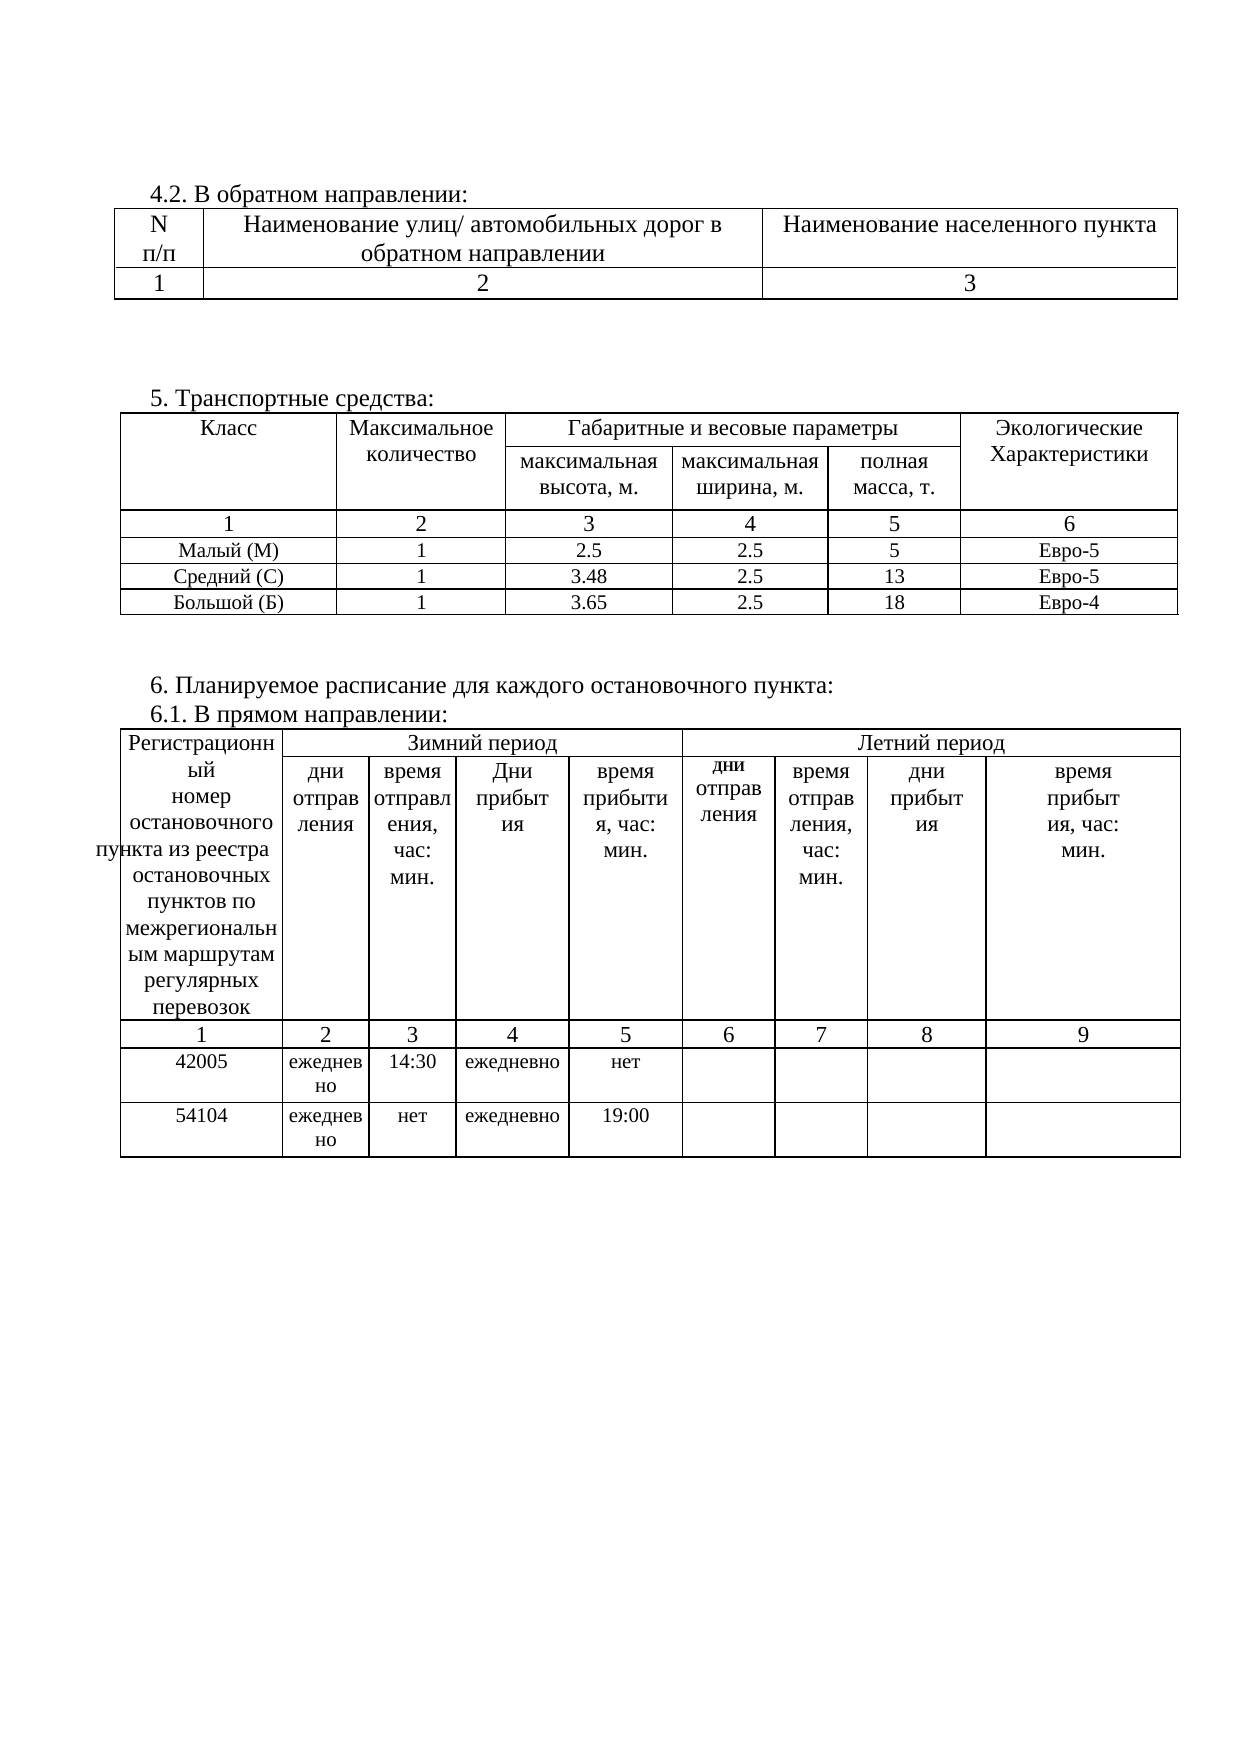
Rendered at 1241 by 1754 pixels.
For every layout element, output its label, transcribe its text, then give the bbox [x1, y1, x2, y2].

table_header Летний период [683, 730, 1180, 756]
table_cell 5 [829, 538, 960, 562]
table_cell максимальная высота, м. [506, 447, 672, 509]
table_cell [987, 1103, 1180, 1156]
table_cell [776, 1103, 867, 1156]
table_cell нет [570, 1049, 682, 1102]
table_cell время прибыт ия, час: мин. [987, 757, 1180, 1019]
table_cell Средний (С) [121, 564, 336, 588]
table_cell 2 [204, 268, 762, 298]
table_header Зимний период [283, 730, 682, 756]
table_cell 42005 [121, 1049, 282, 1102]
table_cell полная масса, т. [829, 447, 960, 509]
table_header Наименование населенного пункта [763, 209, 1177, 267]
table_cell Малый (М) [121, 538, 336, 562]
table_cell Евро-4 [961, 590, 1177, 614]
table_cell [776, 1049, 867, 1102]
table_cell [683, 1103, 774, 1156]
table_header Экологические Характеристики [961, 414, 1177, 509]
table_header Максимальное количество [337, 414, 505, 509]
table_cell ежедневно [457, 1103, 568, 1156]
table_cell 2.5 [673, 538, 827, 562]
table_cell 3 [370, 1021, 455, 1047]
table_cell 2 [283, 1021, 368, 1047]
table_cell 2.5 [673, 564, 827, 588]
table_cell Евро-5 [961, 564, 1177, 588]
table_cell время отправ ления, час: мин. [776, 757, 867, 1019]
table_cell 54104 [121, 1103, 282, 1156]
table_cell [683, 1049, 774, 1102]
table_cell 1 [121, 1021, 282, 1047]
table_cell 2.5 [506, 538, 672, 562]
table_header N п/п [115, 209, 203, 267]
table_cell 18 [829, 590, 960, 614]
table_cell 1 [121, 511, 336, 537]
table_cell дни отправ ления [283, 757, 368, 1019]
table_cell нет [370, 1103, 455, 1156]
text 6.1. В прямом направлении: [150, 699, 1090, 728]
table_cell максимальная ширина, м. [673, 447, 827, 509]
table_cell [868, 1103, 985, 1156]
table_cell 14:30 [370, 1049, 455, 1102]
table_cell [987, 1049, 1180, 1102]
table_cell 4 [673, 511, 827, 537]
table_cell 13 [829, 564, 960, 588]
table_cell 9 [987, 1021, 1180, 1047]
table_cell время прибыти я, час: мин. [570, 757, 682, 1019]
table_cell [868, 1049, 985, 1102]
table_cell ежедневно [283, 1103, 368, 1156]
table_cell 6 [961, 511, 1177, 537]
table_cell ежедневно [283, 1049, 368, 1102]
table_cell Большой (Б) [121, 590, 336, 614]
table_cell время отправл ения, час: мин. [370, 757, 455, 1019]
table_cell ДНИ отправ ления [683, 757, 774, 1019]
text 4.2. В обратном направлении: [150, 179, 1090, 207]
table_header Габаритные и весовые параметры [506, 414, 960, 446]
table_cell 8 [868, 1021, 985, 1047]
table_cell 1 [337, 538, 505, 562]
table_cell 4 [457, 1021, 568, 1047]
table_cell 1 [115, 268, 203, 298]
table_cell Дни прибыт ия [457, 757, 568, 1019]
table_cell 3.65 [506, 590, 672, 614]
table_cell 3.48 [506, 564, 672, 588]
table_cell 5 [829, 511, 960, 537]
table_header Регистрационный номер остановочного пункта из реестра остановочных пунктов по межрегиональным маршрутам регулярных перевозок [121, 730, 282, 1019]
table_cell Евро-5 [961, 538, 1177, 562]
table_cell 2 [337, 511, 505, 537]
table_cell 3 [763, 267, 1177, 298]
table_header Наименование улиц/ автомобильных дорог в обратном направлении [204, 209, 762, 267]
table_cell 1 [337, 590, 505, 614]
table_cell 19:00 [570, 1103, 682, 1156]
table_cell 3 [506, 511, 672, 537]
text 6. Планируемое расписание для каждого остановочного пункта: [150, 670, 1090, 699]
table_cell 6 [683, 1021, 774, 1047]
table_cell 5 [570, 1021, 682, 1047]
table_cell 2.5 [673, 590, 827, 614]
table_cell дни прибыт ия [868, 757, 985, 1019]
table_cell 7 [776, 1021, 867, 1047]
table_cell 1 [337, 564, 505, 588]
text 5. Транспортные средства: [150, 383, 1090, 412]
table_cell ежедневно [457, 1049, 568, 1102]
table_header Класс [121, 414, 336, 509]
